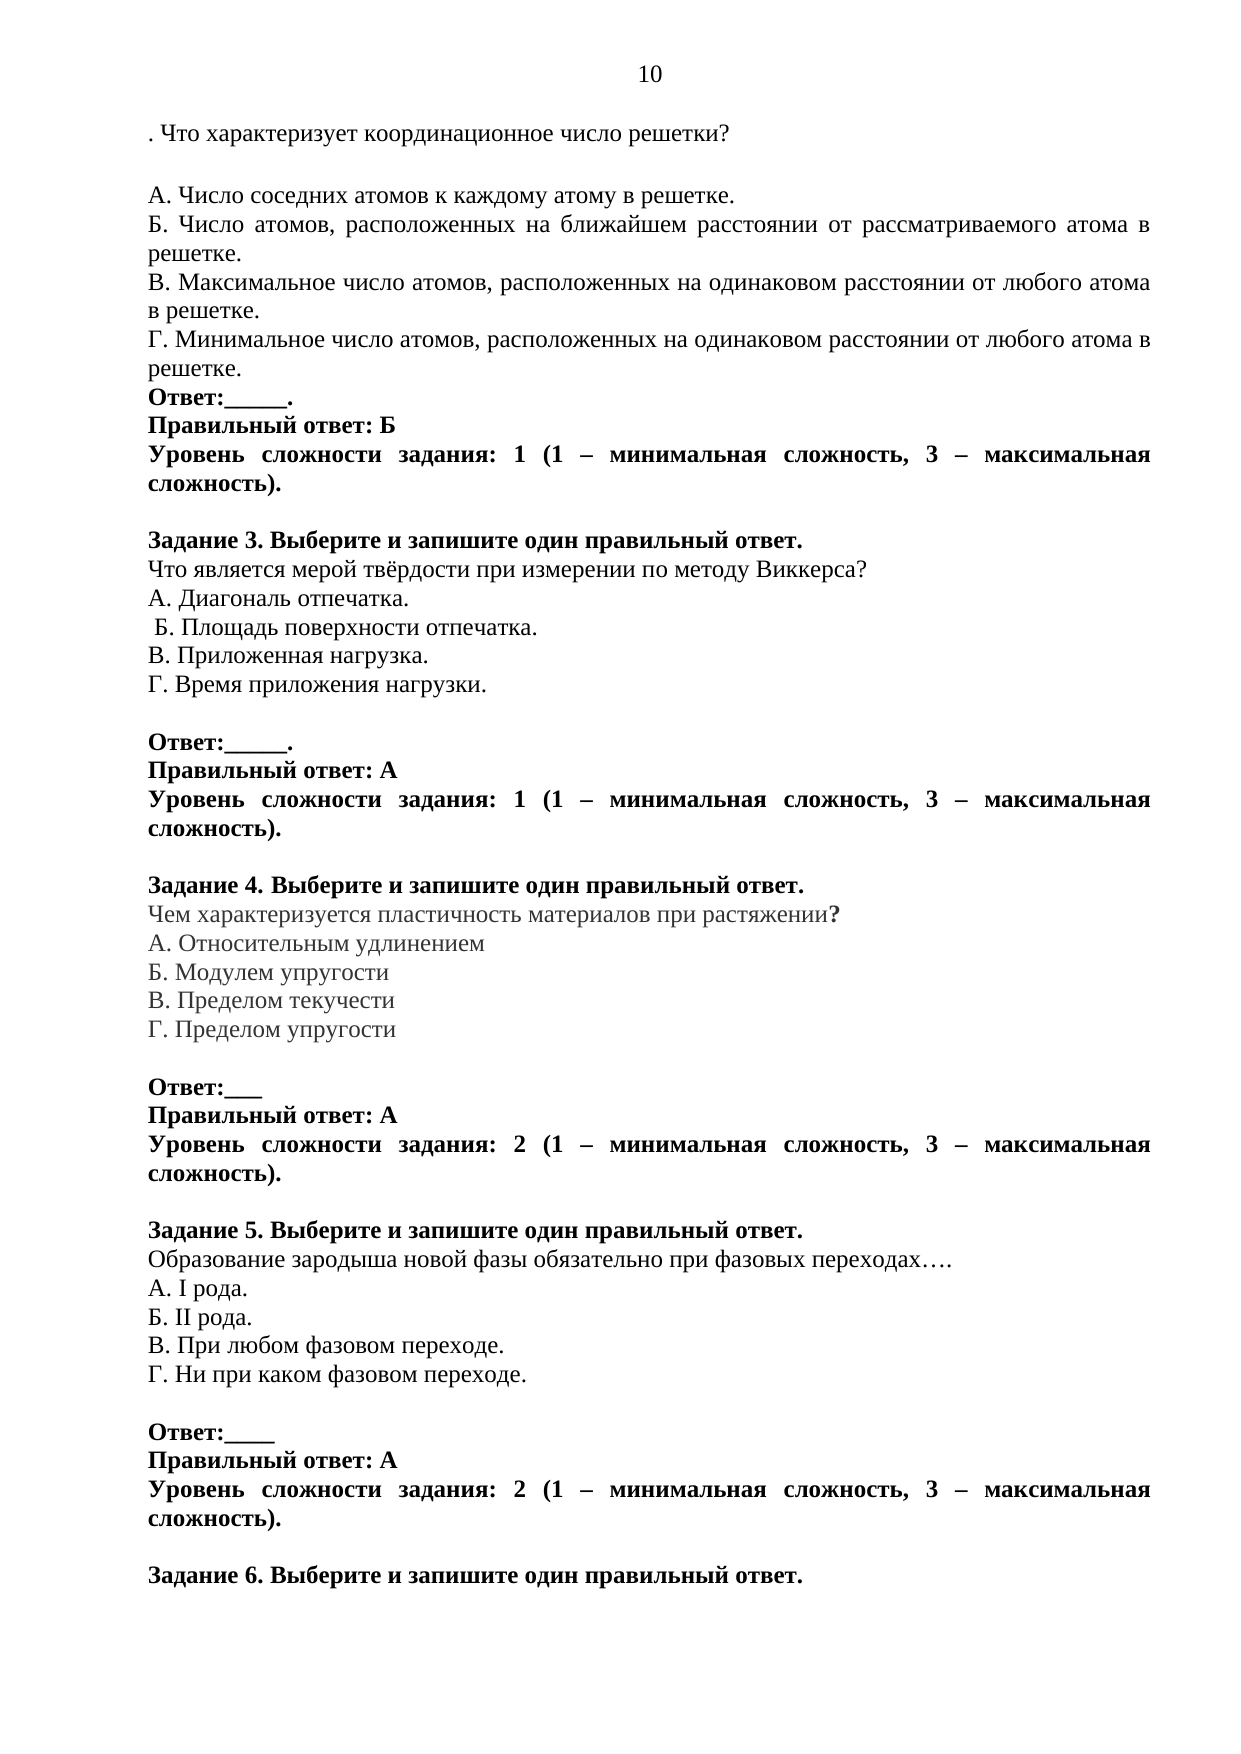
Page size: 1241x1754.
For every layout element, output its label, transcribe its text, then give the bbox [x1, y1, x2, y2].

text В. Максимальное число атомов, расположенных на одинаковом расстоянии от любого атома в решетке. [148, 267, 1152, 324]
text Правильный ответ: А [148, 1100, 1152, 1129]
text Ответ:___ [148, 1072, 1152, 1100]
text В. Пределом текучести [148, 985, 1152, 1014]
text Задание 6. Выберите и запишите один правильный ответ. [148, 1560, 1152, 1589]
text Уровень сложности задания: 2 (1 – минимальная сложность, 3 – максимальная сложность). [148, 1474, 1152, 1532]
text Б. II рода. [148, 1302, 1152, 1330]
text Уровень сложности задания: 1 (1 – минимальная сложность, 3 – максимальная сложность). [148, 784, 1152, 842]
text Г. Время приложения нагрузки. [148, 669, 1152, 698]
text Г. Ни при каком фазовом переходе. [148, 1359, 1152, 1388]
text А. Относительным удлинением [148, 928, 1152, 957]
text Г. Пределом упругости [148, 1014, 1152, 1043]
text Уровень сложности задания: 2 (1 – минимальная сложность, 3 – максимальная сложность). [148, 1129, 1152, 1187]
text Задание 5. Выберите и запишите один правильный ответ. [148, 1215, 1152, 1244]
text Ответ:____ [148, 1417, 1152, 1445]
text А. I рода. [148, 1273, 1152, 1302]
text Ответ:_____. [148, 727, 1152, 755]
text Б. Число атомов, расположенных на ближайшем расстоянии от рассматриваемого атома в решетке. [148, 209, 1152, 267]
text Правильный ответ: Б [148, 410, 1152, 439]
text Г. Минимальное число атомов, расположенных на одинаковом расстоянии от любого атома в решетке. [148, 324, 1152, 382]
text Б. Модулем упругости [148, 957, 1152, 985]
text Б. Площадь поверхности отпечатка. [148, 612, 1152, 640]
text Правильный ответ: А [148, 755, 1152, 784]
text Что является мерой твёрдости при измерении по методу Виккерса? [148, 554, 1152, 583]
text Ответ:_____. [148, 382, 1152, 410]
text Задание 3. Выберите и запишите один правильный ответ. [148, 525, 1152, 554]
text Образование зародыша новой фазы обязательно при фазовых переходах…. [148, 1244, 1152, 1273]
text Уровень сложности задания: 1 (1 – минимальная сложность, 3 – максимальная сложность). [148, 439, 1152, 497]
text Правильный ответ: А [148, 1445, 1152, 1474]
text Задание 4. Выберите и запишите один правильный ответ. [148, 870, 1152, 899]
text Чем характеризуется пластичность материалов при растяжении? [148, 899, 1152, 928]
text . Что характеризует координационное число решетки? [148, 118, 1152, 147]
text В. При любом фазовом переходе. [148, 1330, 1152, 1359]
text А. Число соседних атомов к каждому атому в решетке. [148, 180, 1152, 209]
text В. Приложенная нагрузка. [148, 640, 1152, 669]
text А. Диагональ отпечатка. [148, 583, 1152, 612]
